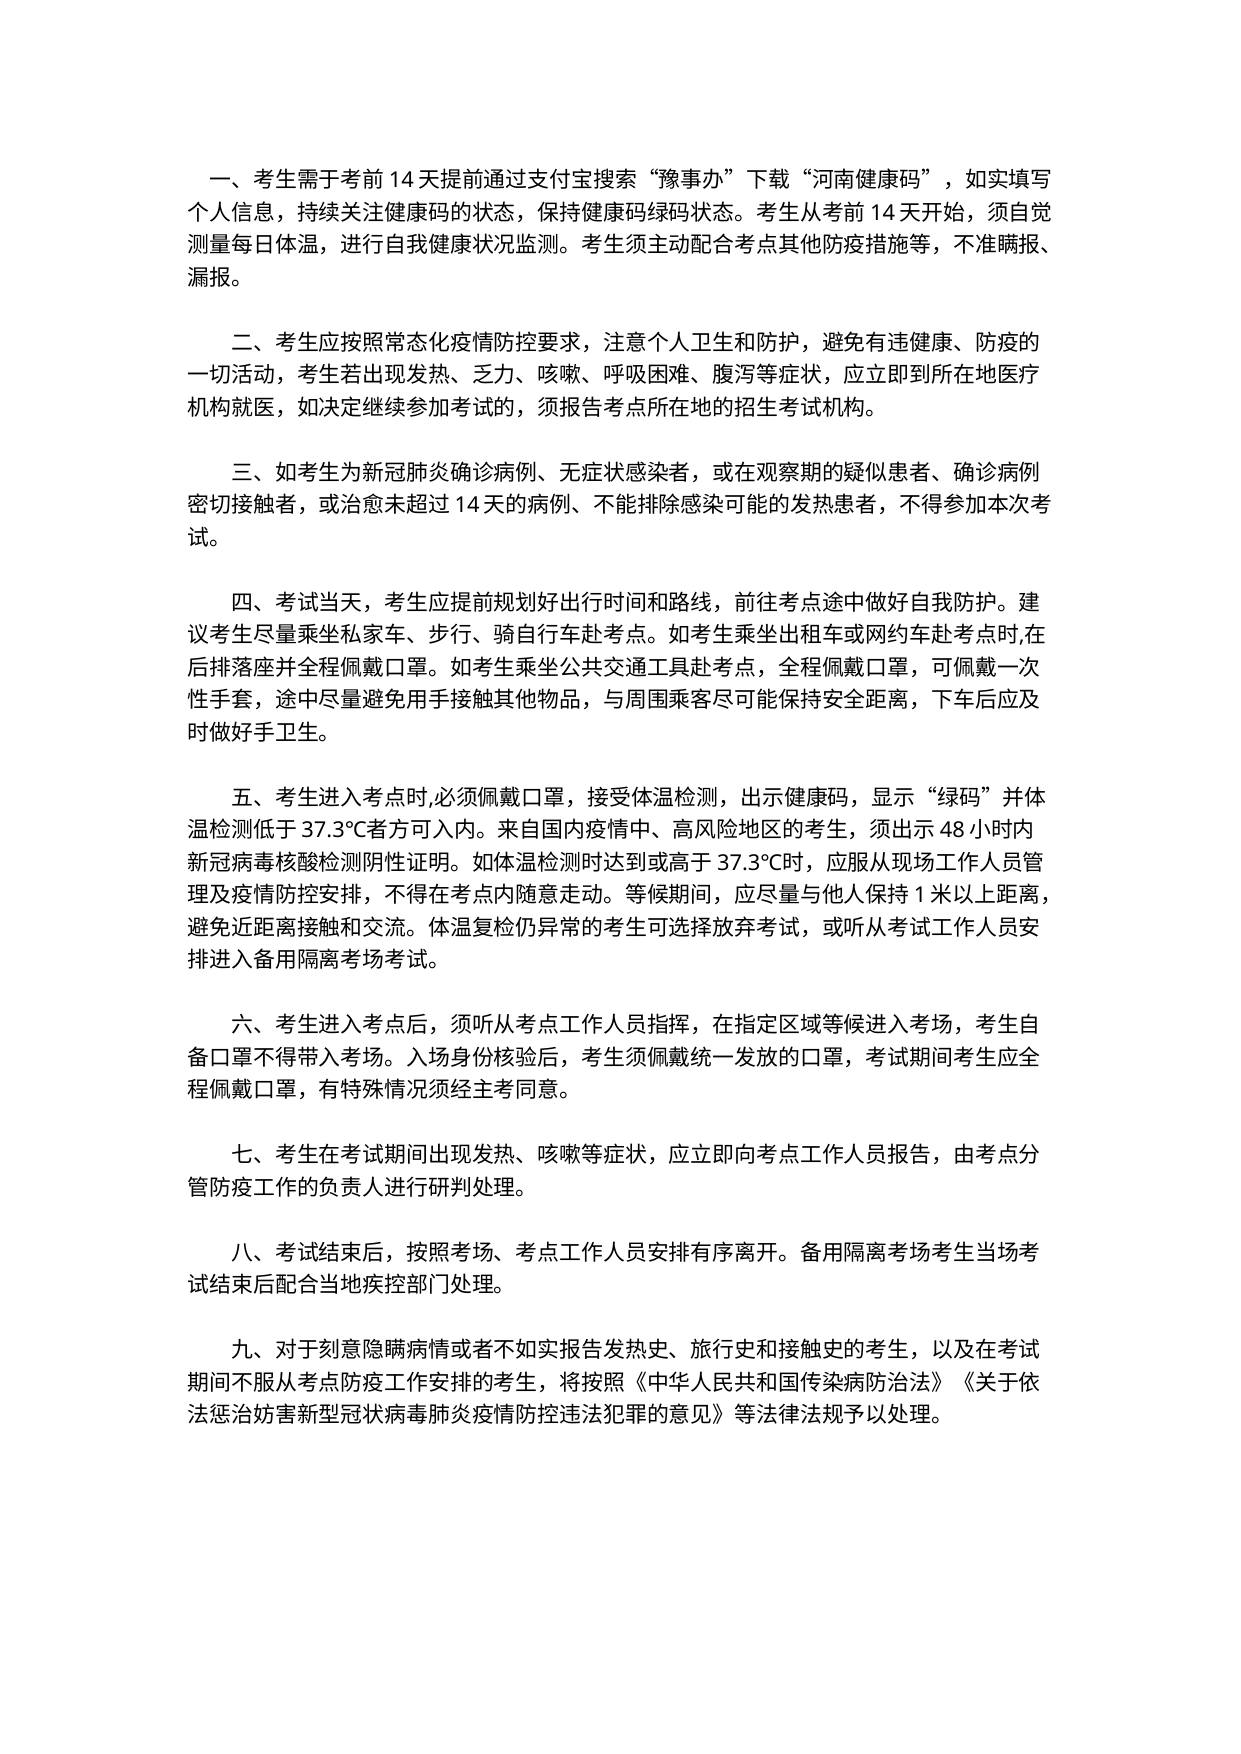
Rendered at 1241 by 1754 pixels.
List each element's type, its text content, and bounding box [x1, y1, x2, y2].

text 二、考生应按照常态化疫情防控要求，注意个人卫生和防护，避免有违健康、防疫的一切活动，考生若出现发热、乏力、咳嗽、呼吸困难、腹泻等症状，应立即到所在地医疗机构就医，如决定继续参加考试的，须报告考点所在地的招生考试机构。 [187, 292, 1053, 422]
text 三、如考生为新冠肺炎确诊病例、无症状感染者，或在观察期的疑似患者、确诊病例密切接触者，或治愈未超过14天的病例、不能排除感染可能的发热患者，不得参加本次考试。 [187, 422, 1053, 552]
text 五、考生进入考点时,必须佩戴口罩，接受体温检测，出示健康码，显示“绿码”并体温检测低于37.3℃者方可入内。来自国内疫情中、高风险地区的考生，须出示48小时内新冠病毒核酸检测阴性证明。如体温检测时达到或高于37.3℃时，应服从现场工作人员管理及疫情防控安排，不得在考点内随意走动。等候期间，应尽量与他人保持1米以上距离，避免近距离接触和交流。体温复检仍异常的考生可选择放弃考试，或听从考试工作人员安排进入备用隔离考场考试。 [187, 747, 1053, 974]
text 六、考生进入考点后，须听从考点工作人员指挥，在指定区域等候进入考场，考生自备口罩不得带入考场。入场身份核验后，考生须佩戴统一发放的口罩，考试期间考生应全程佩戴口罩，有特殊情况须经主考同意。 [187, 974, 1053, 1104]
text 七、考生在考试期间出现发热、咳嗽等症状，应立即向考点工作人员报告，由考点分管防疫工作的负责人进行研判处理。 [187, 1104, 1053, 1202]
text 一、考生需于考前14天提前通过支付宝搜索“豫事办”下载“河南健康码”，如实填写个人信息，持续关注健康码的状态，保持健康码绿码状态。考生从考前14天开始，须自觉测量每日体温，进行自我健康状况监测。考生须主动配合考点其他防疫措施等，不准瞒报、漏报。 [187, 162, 1053, 292]
text 四、考试当天，考生应提前规划好出行时间和路线，前往考点途中做好自我防护。建议考生尽量乘坐私家车、步行、骑自行车赴考点。如考生乘坐出租车或网约车赴考点时,在后排落座并全程佩戴口罩。如考生乘坐公共交通工具赴考点，全程佩戴口罩，可佩戴一次性手套，途中尽量避免用手接触其他物品，与周围乘客尽可能保持安全距离，下车后应及时做好手卫生。 [187, 552, 1053, 747]
text 九、对于刻意隐瞒病情或者不如实报告发热史、旅行史和接触史的考生，以及在考试期间不服从考点防疫工作安排的考生，将按照《中华人民共和国传染病防治法》《关于依法惩治妨害新型冠状病毒肺炎疫情防控违法犯罪的意见》等法律法规予以处理。 [187, 1299, 1053, 1429]
text 八、考试结束后，按照考场、考点工作人员安排有序离开。备用隔离考场考生当场考试结束后配合当地疾控部门处理。 [187, 1202, 1053, 1299]
